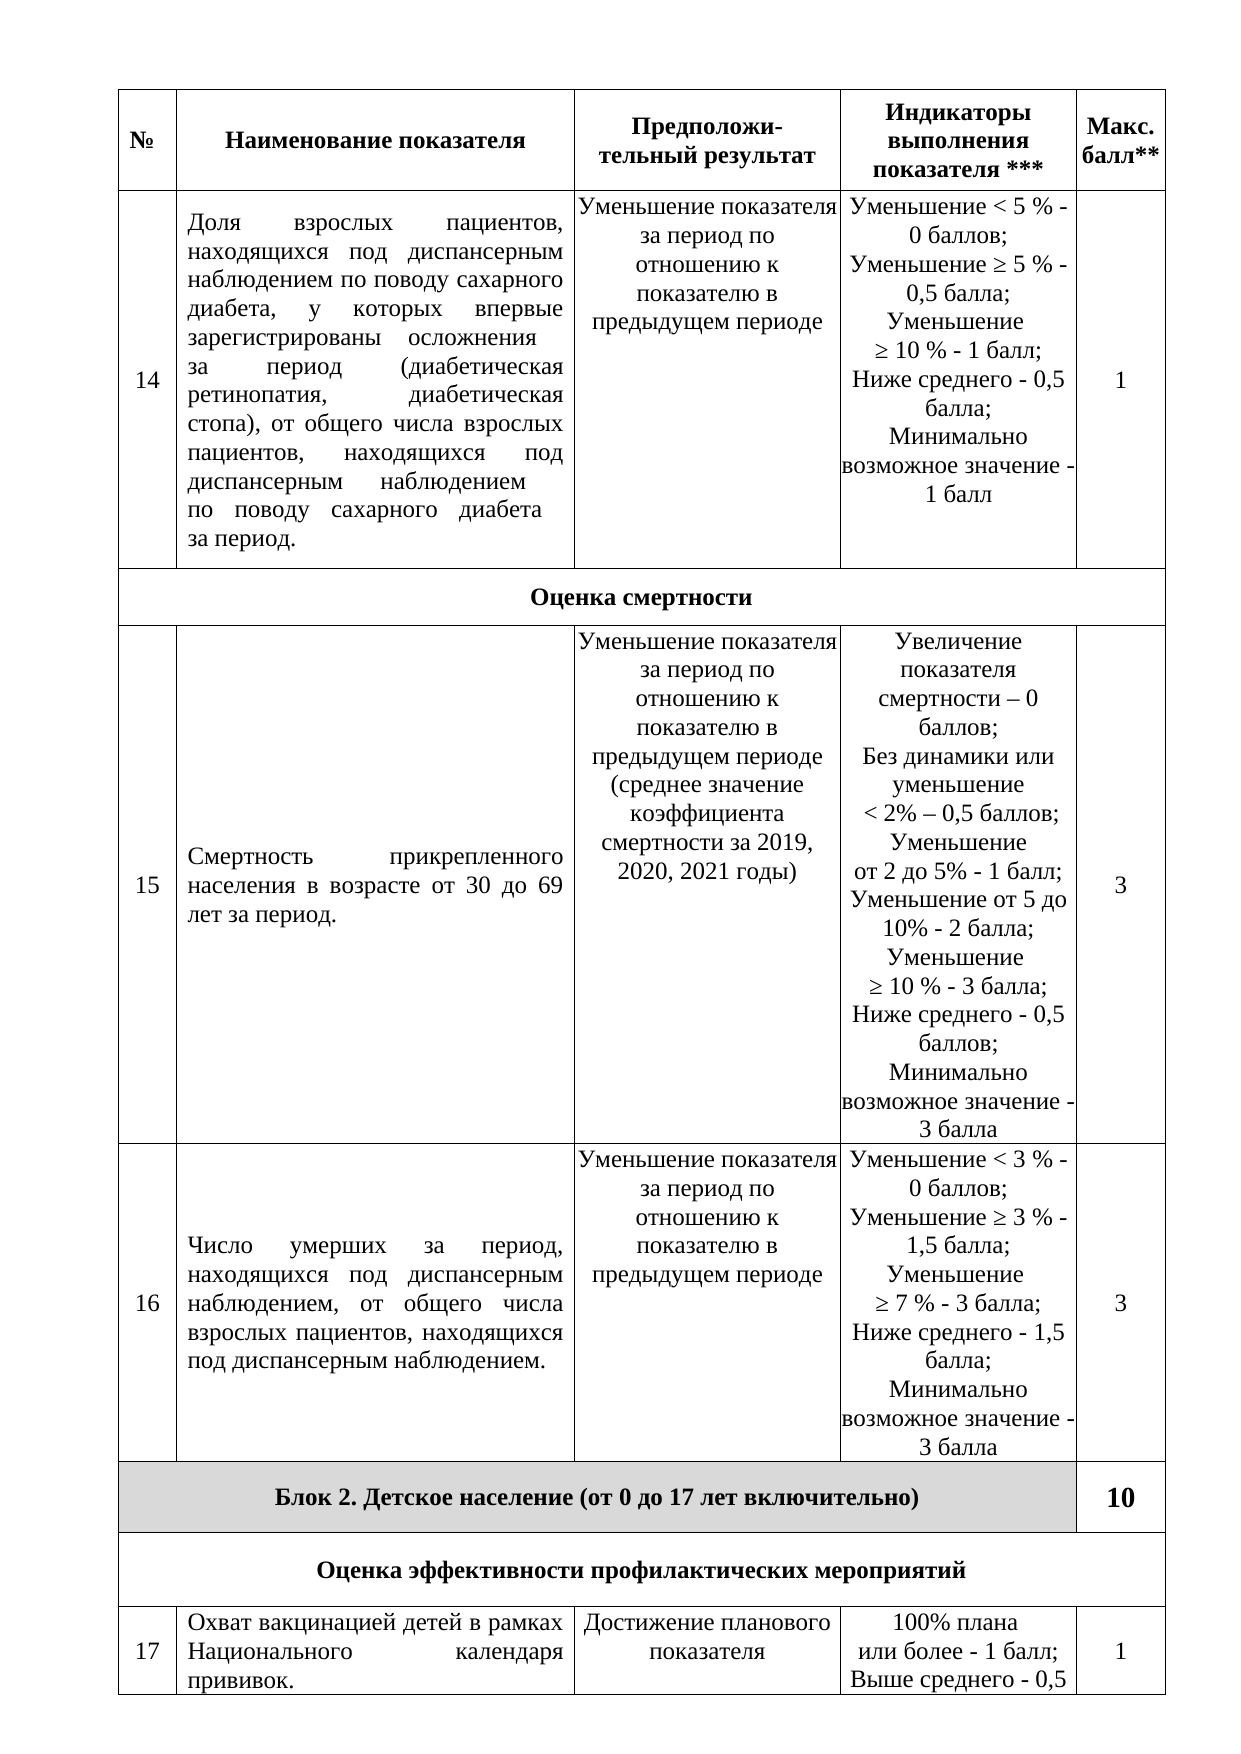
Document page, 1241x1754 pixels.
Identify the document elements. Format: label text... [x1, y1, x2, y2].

table_cell Увеличение показателя смертности – 0 баллов; Без динамики или уменьшение < 2% – 0,5 баллов; Уменьшение от 2 до 5% - 1 балл; Уменьшение от 5 до 10% - 2 балла; Уменьшение ≥ 10 % - 3 балла; Ниже среднего - 0,5 баллов; Минимально возможное значение - 3 балла [841, 626, 1076, 1143]
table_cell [841, 1607, 1076, 1694]
table_cell 1 [1077, 191, 1165, 568]
table_cell 16 [119, 1144, 176, 1461]
table_header № [119, 90, 176, 190]
table_cell Оценка смертности [119, 569, 1165, 625]
table_cell 3 [1077, 1144, 1165, 1461]
table_cell 17 [119, 1607, 176, 1694]
table_cell 3 [1077, 626, 1165, 1143]
table_cell Блок 2. Детское население (от 0 до 17 лет включительно) [119, 1462, 1076, 1532]
table_header Индикаторы выполнения показателя *** [841, 90, 1076, 190]
table_cell Уменьшение < 3 % - 0 баллов; Уменьшение ≥ 3 % - 1,5 балла; Уменьшение ≥ 7 % - 3 балла; Ниже среднего - 1,5 балла; Минимально возможное значение - 3 балла [841, 1144, 1076, 1461]
table_cell Доля взрослых пациентов, находящихся под диспансерным наблюдением по поводу сахарного диабета, у которых впервые зарегистрированы осложнения за период (диабетическая ретинопатия, диабетическая стопа), от общего числа взрослых пациентов, находящихся под диспансерным наблюдением по поводу сахарного диабета за период. [177, 191, 574, 568]
table_cell 1 [1077, 1607, 1165, 1694]
table_cell Уменьшение показателя за период по отношению к показателю в предыдущем периоде (среднее значение коэффициента смертности за 2019, 2020, 2021 годы) [575, 626, 840, 1143]
table_header Макс. балл** [1077, 90, 1165, 190]
table_header Наименование показателя [177, 90, 574, 190]
table_cell Уменьшение показателя за период по отношению к показателю в предыдущем периоде [575, 1144, 840, 1461]
table_cell Смертность прикрепленного населения в возрасте от 30 до 69 лет за период. [177, 626, 574, 1143]
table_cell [575, 191, 840, 568]
table_cell Оценка эффективности профилактических мероприятий [119, 1533, 1165, 1606]
table_cell Число умерших за период, находящихся под диспансерным наблюдением, от общего числа взрослых пациентов, находящихся под диспансерным наблюдением. [177, 1144, 574, 1461]
table_cell 14 [119, 191, 176, 568]
table_cell Уменьшение < 5 % - 0 баллов; Уменьшение ≥ 5 % - 0,5 балла; Уменьшение ≥ 10 % - 1 балл; Ниже среднего - 0,5 балла; Минимально возможное значение - 1 балл [841, 191, 1076, 568]
table_cell 15 [119, 626, 176, 1143]
table_header Предположи- тельный результат [575, 90, 840, 190]
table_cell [177, 1607, 574, 1694]
table_cell 10 [1077, 1462, 1165, 1532]
table_cell Достижение планового показателя [575, 1607, 840, 1694]
